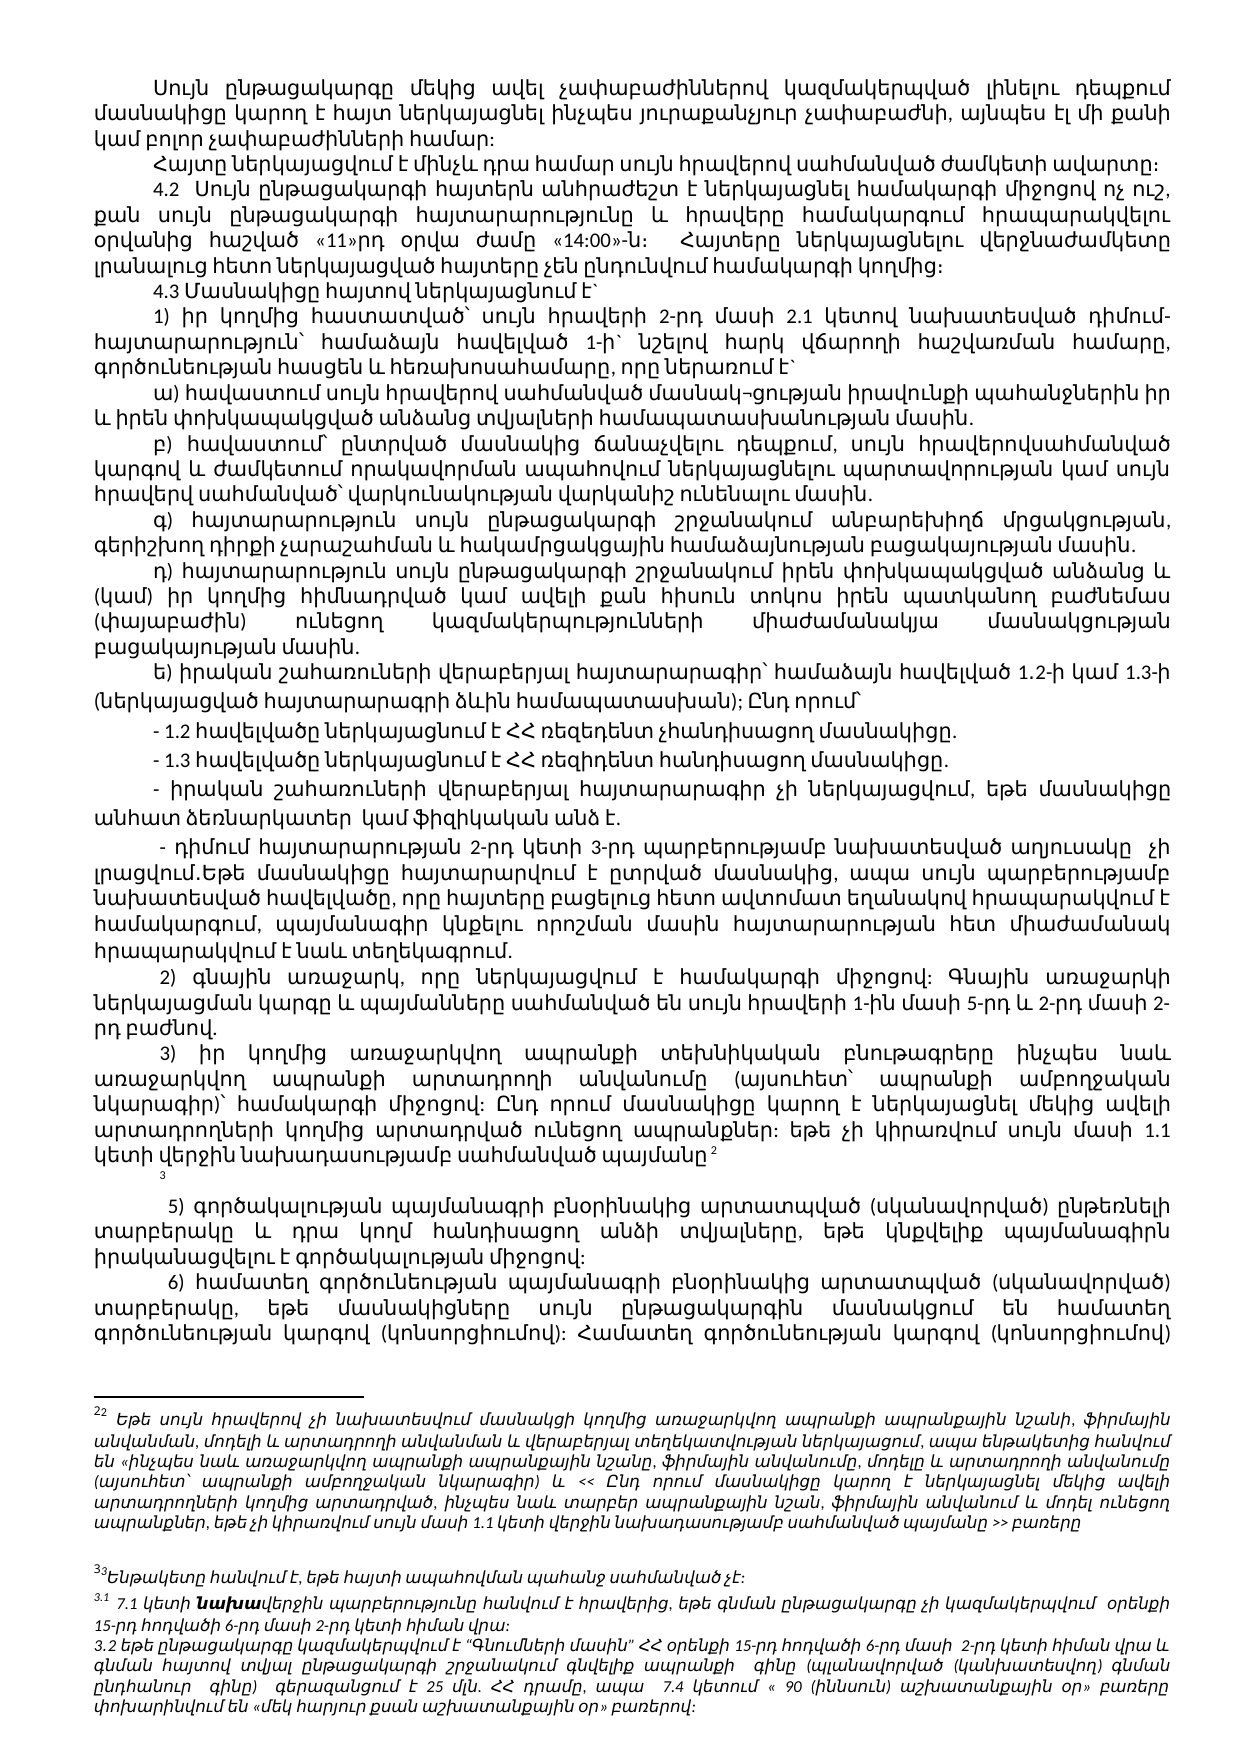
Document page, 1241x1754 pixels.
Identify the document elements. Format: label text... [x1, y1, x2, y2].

text դ) հայտարարություն սույն ընթացակարգի շրջանակում իրեն փոխկապակցված անձանց և (կամ) իր կողմից հիմնադրված կամ ավելի քան հիսուն տոկոս իրեն պատկանող բաժնեմաս (փայաբաժին) ունեցող կազմակերպությունների միաժամանակյա մասնակցության բացակայության մասին. [94, 558, 1171, 659]
text ա) հավաստում սույն հրավերով սահմանված մասնակ¬ցության իրավունքի պահանջներին իր և իրեն փոխկապակցված անձանց տվյալների համապատասխանության մասին. [94, 380, 1171, 431]
text - դիմում հայտարարության 2-րդ կետի 3-րդ պարբերությամբ նախատեսված աղյուսակը չի լրացվում․Եթե մասնակիցը հայտարարվում է ըտրված մասնակից, ապա սույն պարբերությամբ նախատեսված հավելվածը, որը հայտերը բացելուց հետո ավտոմատ եղանակով հրապարակվում է համակարգում, պայմանագիր կնքելու որոշման մասին հայտարարության հետ միաժամանակ հրապարակվում է նաև տեղեկագրում. [94, 834, 1171, 964]
text 4.2 Սույն ընթացակարգի հայտերն անհրաժեշտ է ներկայացնել համակարգի միջոցով ոչ ուշ, քան սույն ընթացակարգի հայտարարությունը և հրավերը համակարգում հրապարակվելու օրվանից հաշված «11»րդ օրվա ժամը «14:00»-ն։ Հայտերը ներկայացնելու վերջնաժամկետը լրանալուց հետո ներկայացված հայտերը չեն ընդունվում համակարգի կողմից։ [94, 177, 1171, 278]
text ե) իրական շահառուների վերաբերյալ հայտարարագիր՝ համաձայն հավելված 1․2-ի կամ 1.3-ի (ներկայացված հայտարարագրի ձևին համապատասխան); Ընդ որում՝ [94, 659, 1171, 714]
text Սույն ընթացակարգը մեկից ավել չափաբաժիններով կազմակերպված լինելու դեպքում մասնակիցը կարող է հայտ ներկայացնել ինչպես յուրաքանչյուր չափաբաժնի, այնպես էլ մի քանի կամ բոլոր չափաբաժինների համար: [94, 75, 1171, 151]
text - 1.2 հավելվածը ներկայացնում է ՀՀ ռեզեդենտ չհանդիսացող մասնակիցը. [94, 718, 1171, 743]
text 3) իր կողմից առաջարկվող ապրանքի տեխնիկական բնութագրերը ինչպես նաև առաջարկվող ապրանքի արտադրողի անվանումը (այսուհետ՝ ապրանքի ամբողջական նկարագիր)՝ համակարգի միջոցով: Ընդ որում մասնակիցը կարող է ներկայացնել մեկից ավելի արտադրողների կողմից արտադրված ունեցող ապրանքներ: եթե չի կիրառվում սույն մասի 1.1 կետի վերջին նախադասությամբ սահմանված պայմանը 2 [94, 1041, 1171, 1168]
text 3 [94, 1168, 1171, 1193]
text - իրական շահառուների վերաբերյալ հայտարարագիր չի ներկայացվում, եթե մասնակիցը անհատ ձեռնարկատեր կամ ֆիզիկական անձ է. [94, 776, 1171, 831]
text - 1.3 հավելվածը ներկայացնում է ՀՀ ռեզիդենտ հանդիսացող մասնակիցը. [94, 747, 1171, 772]
text բ) հավաստում՝ ընտրված մասնակից ճանաչվելու դեպքում, սույն հրավերովսահմանված կարգով և ժամկետում որակավորման ապահովում ներկայացնելու պարտավորության կամ սույն հրավերվ սահմանված՝ վարկունակության վարկանիշ ունենալու մասին. [94, 431, 1171, 507]
text Հայտը ներկայացվում է մինչև դրա համար սույն հրավերով սահմանված ժամկետի ավարտը։ [94, 151, 1171, 177]
text գ) հայտարարություն սույն ընթացակարգի շրջանակում անբարեխիղճ մրցակցության, գերիշխող դիրքի չարաշահման և հակամրցակցային համաձայնության բացակայության մասին. [94, 507, 1171, 558]
text 5) գործակալության պայմանագրի բնօրինակից արտատպված (սկանավորված) ընթեռնելի տարբերակը և դրա կողմ հանդիսացող անձի տվյալները, եթե կնքվելիք պայմանագիրն իրականացվելու է գործակալության միջոցով: [94, 1193, 1171, 1269]
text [94, 1269, 1171, 1346]
text 1) իր կողմից հաստատված՝ սույն հրավերի 2-րդ մասի 2.1 կետով նախատեսված դիմում-հայտարարություն՝ համաձայն հավելված 1-ի` նշելով հարկ վճարողի հաշվառման համարը, գործունեության հասցեն և հեռախոսահամարը, որը ներառում է` [94, 304, 1171, 380]
text 2) գնային առաջարկ, որը ներկայացվում է համակարգի միջոցով: Գնային առաջարկի ներկայացման կարգը և պայմանները սահմանված են սույն հրավերի 1-ին մասի 5-րդ և 2-րդ մասի 2-րդ բաժնով. [94, 964, 1171, 1041]
text 4.3 Մասնակիցը հայտով ներկայացնում է` [94, 278, 1171, 304]
